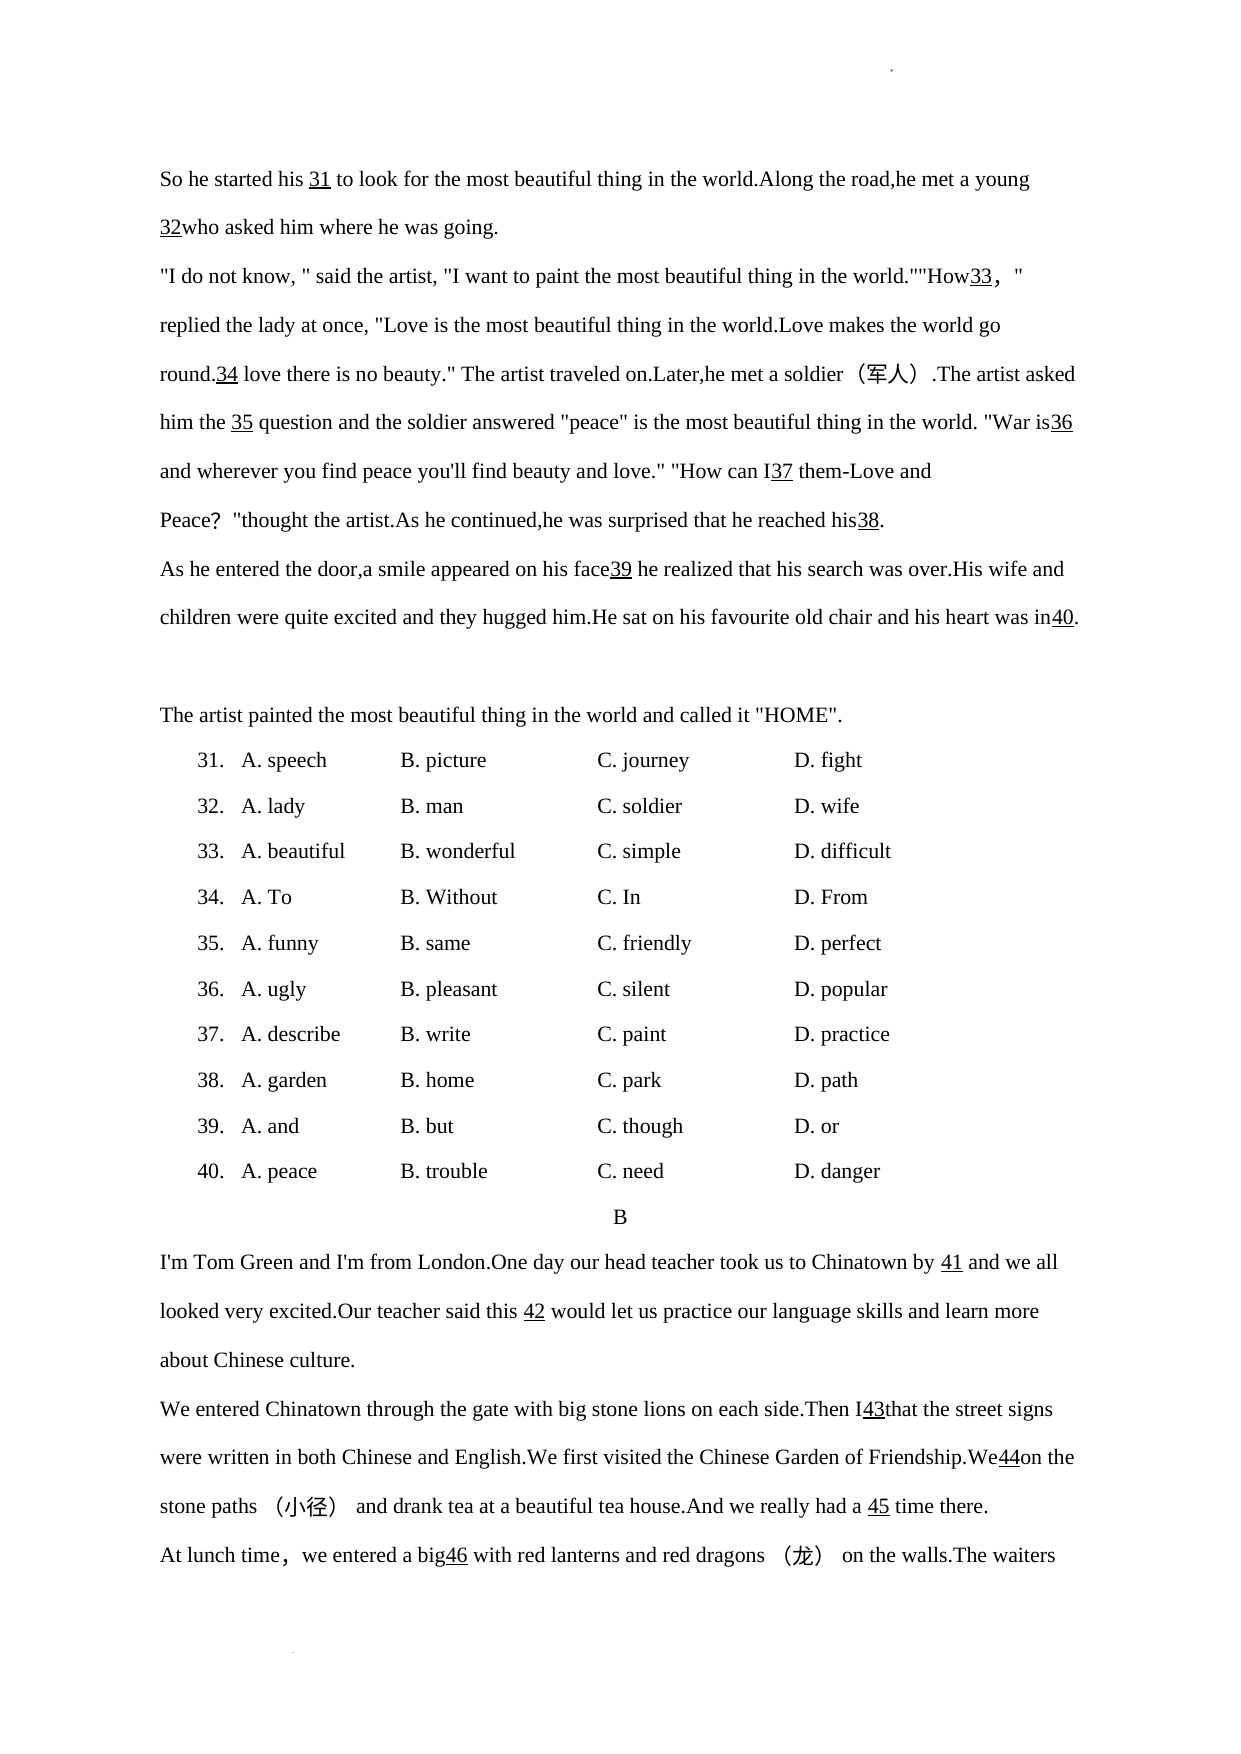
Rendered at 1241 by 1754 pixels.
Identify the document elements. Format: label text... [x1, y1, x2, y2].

text 31. A. speech B. picture C. journey D. fight [197, 743, 1081, 776]
text 39. A. and B. but C. though D. or [197, 1109, 1081, 1142]
text 40. A. peace B. trouble C. need D. danger [197, 1155, 1081, 1187]
text 35. A. funny B. same C. friendly D. perfect [197, 926, 1081, 959]
text 37. A. describe B. write C. paint D. practice [197, 1018, 1081, 1050]
text 34. A. To B. Without C. In D. From [197, 881, 1081, 913]
text 36. A. ugly B. pleasant C. silent D. popular [197, 972, 1081, 1004]
text B [159, 1201, 1081, 1233]
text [159, 162, 1081, 731]
text 32. A. lady B. man C. soldier D. wife [197, 789, 1081, 822]
text 33. A. beautiful B. wonderful C. simple D. difficult [197, 835, 1081, 867]
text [159, 1246, 1081, 1571]
text 38. A. garden B. home C. park D. path [197, 1063, 1081, 1096]
